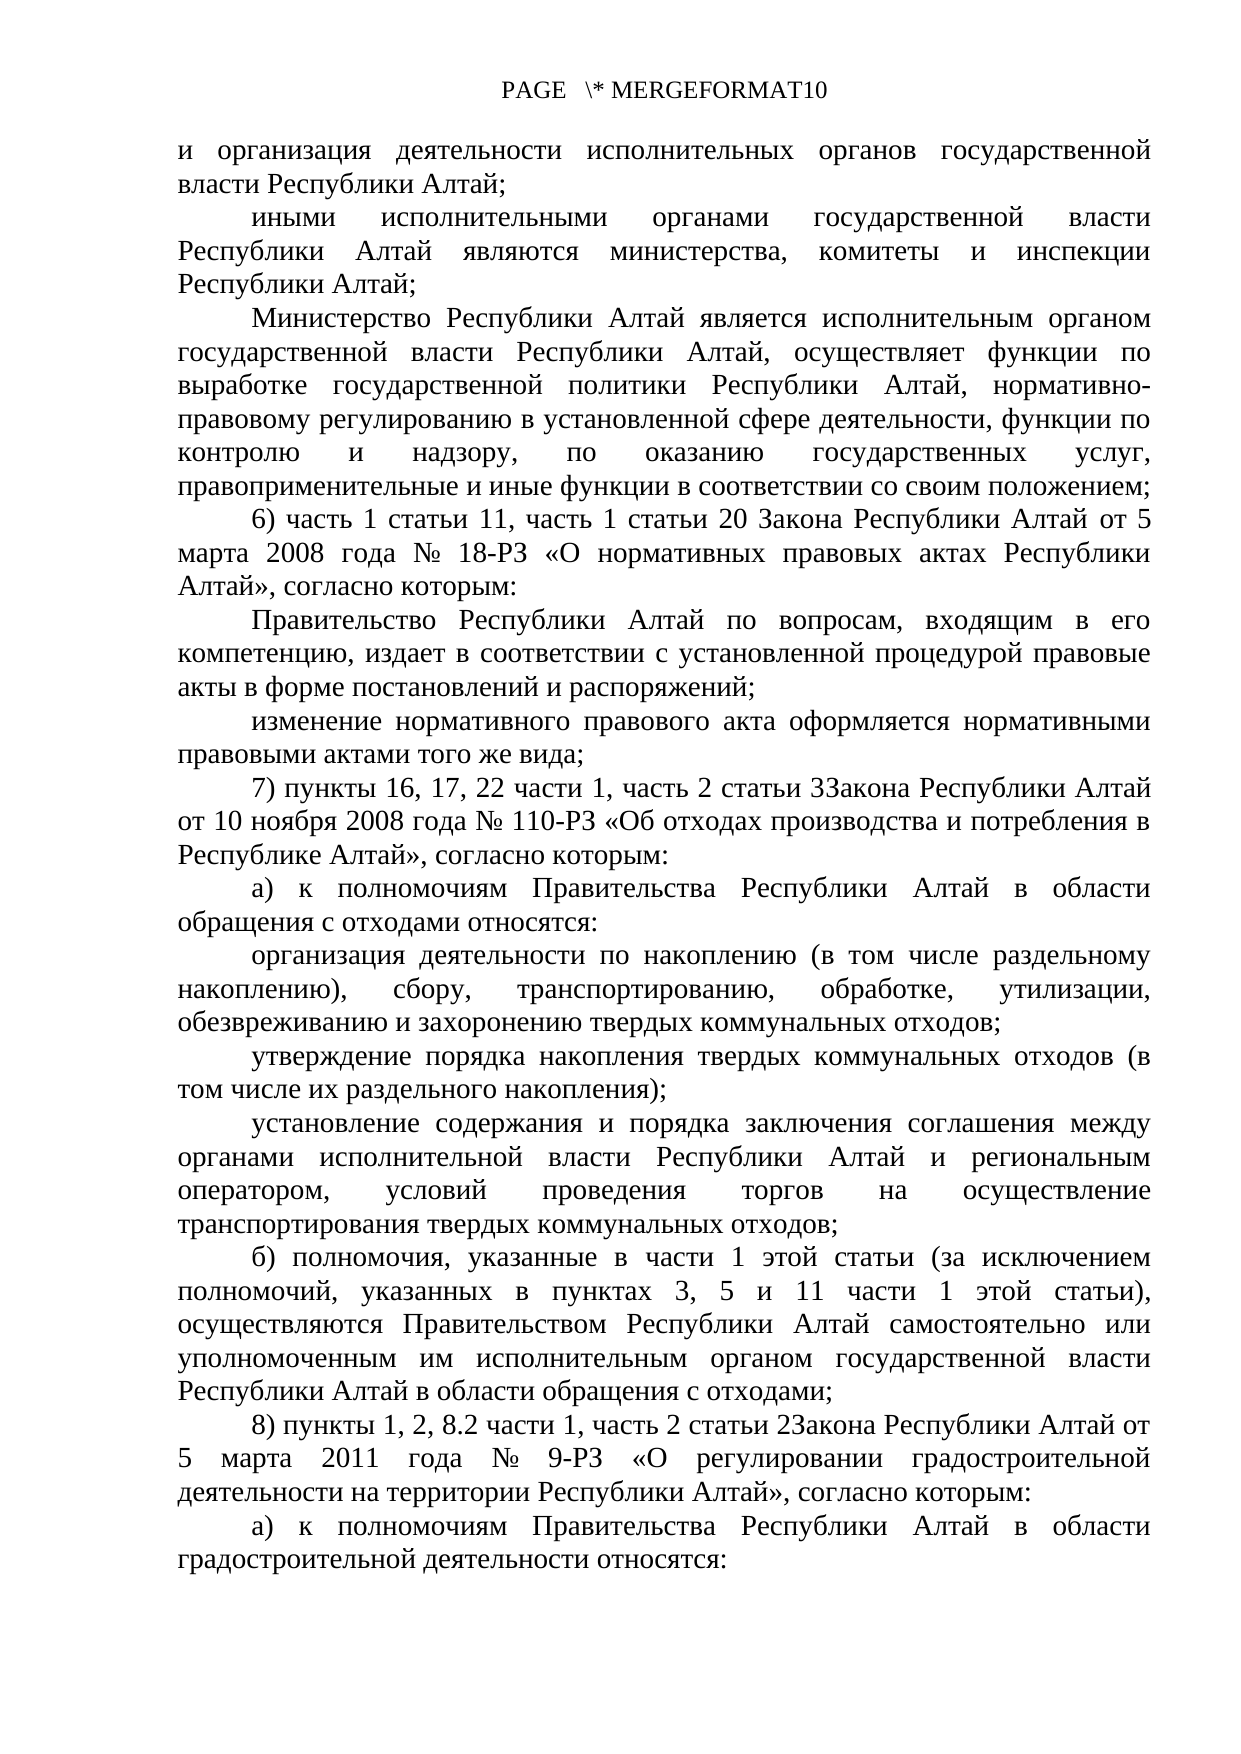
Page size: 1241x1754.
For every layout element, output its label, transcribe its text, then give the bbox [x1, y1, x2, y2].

text Министерство Республики Алтай является исполнительным органом государственной власти Республики Алтай, осуществляет функции по выработке государственной политики Республики Алтай, нормативно-правовому регулированию в установленной сфере деятельности, функции по контролю и надзору, по оказанию государственных услуг, правоприменительные и иные функции в соответствии со своим положением; [177, 300, 1152, 501]
text а) к полномочиям Правительства Республики Алтай в области обращения с отходами относятся: [177, 870, 1152, 937]
text 8) пункты 1, 2, 8.2 части 1, часть 2 статьи 2Закона Республики Алтай от 5 марта 2011 года № 9-РЗ «О регулировании градостроительной деятельности на территории Республики Алтай», согласно которым: [177, 1407, 1152, 1508]
text иными исполнительными органами государственной власти Республики Алтай являются министерства, комитеты и инспекции Республики Алтай; [177, 199, 1152, 300]
text 6) часть 1 статьи 11, часть 1 статьи 20 Закона Республики Алтай от 5 марта 2008 года № 18-РЗ «О нормативных правовых актах Республики Алтай», согласно которым: [177, 501, 1152, 602]
text 7) пункты 16, 17, 22 части 1, часть 2 статьи 3Закона Республики Алтай от 10 ноября 2008 года № 110-РЗ «Об отходах производства и потребления в Республике Алтай», согласно которым: [177, 770, 1152, 870]
text утверждение порядка накопления твердых коммунальных отходов (в том числе их раздельного накопления); [177, 1038, 1152, 1105]
text а) к полномочиям Правительства Республики Алтай в области градостроительной деятельности относятся: [177, 1508, 1152, 1575]
text изменение нормативного правового акта оформляется нормативными правовыми актами того же вида; [177, 703, 1152, 770]
text б) полномочия, указанные в части 1 этой статьи (за исключением полномочий, указанных в пунктах 3, 5 и 11 части 1 этой статьи), осуществляются Правительством Республики Алтай самостоятельно или уполномоченным им исполнительным органом государственной власти Республики Алтай в области обращения с отходами; [177, 1239, 1152, 1407]
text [177, 132, 1152, 199]
text установление содержания и порядка заключения соглашения между органами исполнительной власти Республики Алтай и региональным оператором, условий проведения торгов на осуществление транспортирования твердых коммунальных отходов; [177, 1105, 1152, 1239]
text Правительство Республики Алтай по вопросам, входящим в его компетенцию, издает в соответствии с установленной процедурой правовые акты в форме постановлений и распоряжений; [177, 602, 1152, 703]
text организация деятельности по накоплению (в том числе раздельному накоплению), сбору, транспортированию, обработке, утилизации, обезвреживанию и захоронению твердых коммунальных отходов; [177, 937, 1152, 1038]
